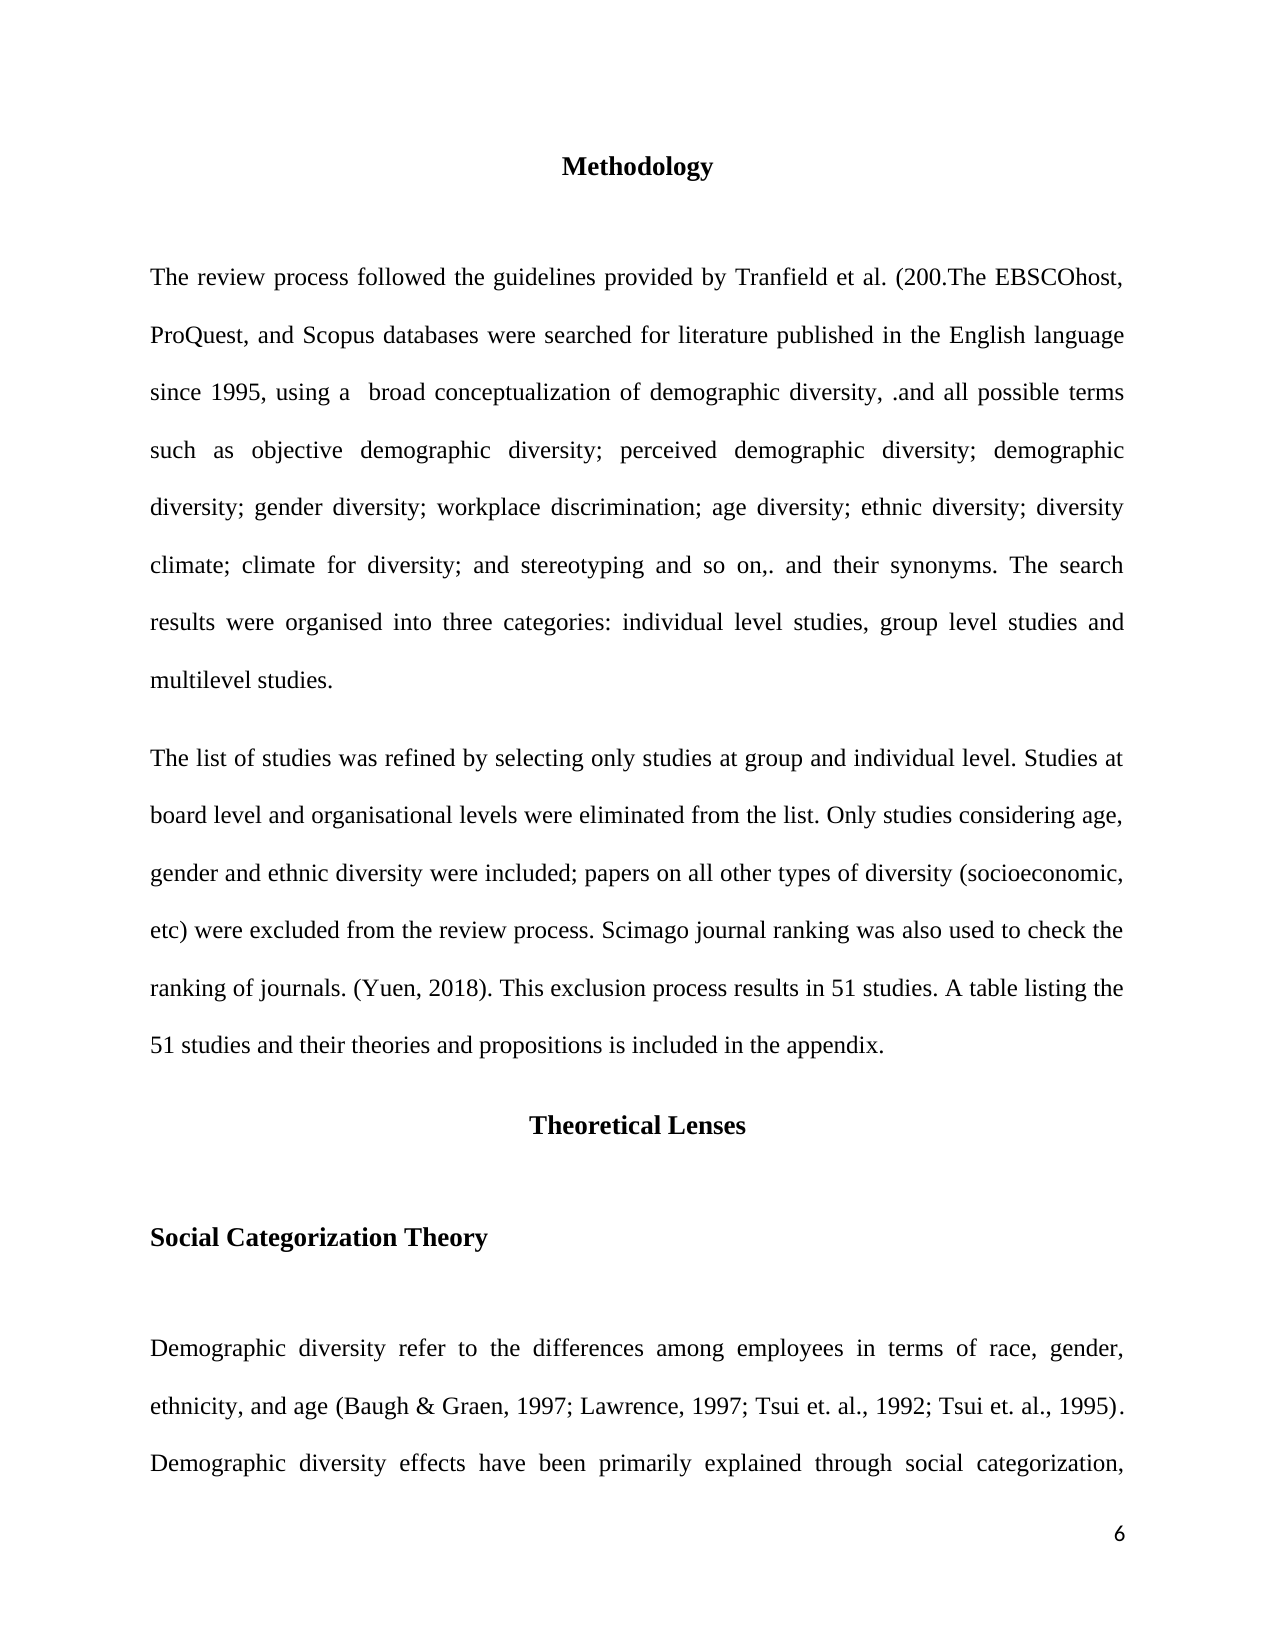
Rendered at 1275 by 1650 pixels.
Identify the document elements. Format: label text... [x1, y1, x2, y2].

subtitle Theoretical Lenses [150, 1109, 1125, 1140]
text The list of studies was refined by selecting only studies at group and individual level. Studies at board level and organisational levels were eliminated from the list. Only studies considering age, gender and ethnic diversity were included; papers on all other types of diversity (socioeconomic, etc) were excluded from the review process. Scimago journal ranking was also used to check the ranking of journals. (Yuen, 2018). This exclusion process results in 51 studies. A table listing the 51 studies and their theories and propositions is included in the appendix. [150, 743, 1125, 1059]
text The review process followed the guidelines provided by Tranfield et al. (200.The EBSCOhost, ProQuest, and Scopus databases were searched for literature published in the English language since 1995, using a broad conceptualization of demographic diversity, .and all possible terms such as objective demographic diversity; perceived demographic diversity; demographic diversity; gender diversity; workplace discrimination; age diversity; ethnic diversity; diversity climate; climate for diversity; and stereotyping and so on,. and their synonyms. The search results were organised into three categories: individual level studies, group level studies and multilevel studies. [150, 262, 1125, 693]
subtitle Social Categorization Theory [150, 1221, 1125, 1252]
subtitle Methodology [150, 150, 1125, 181]
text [150, 1333, 1125, 1477]
